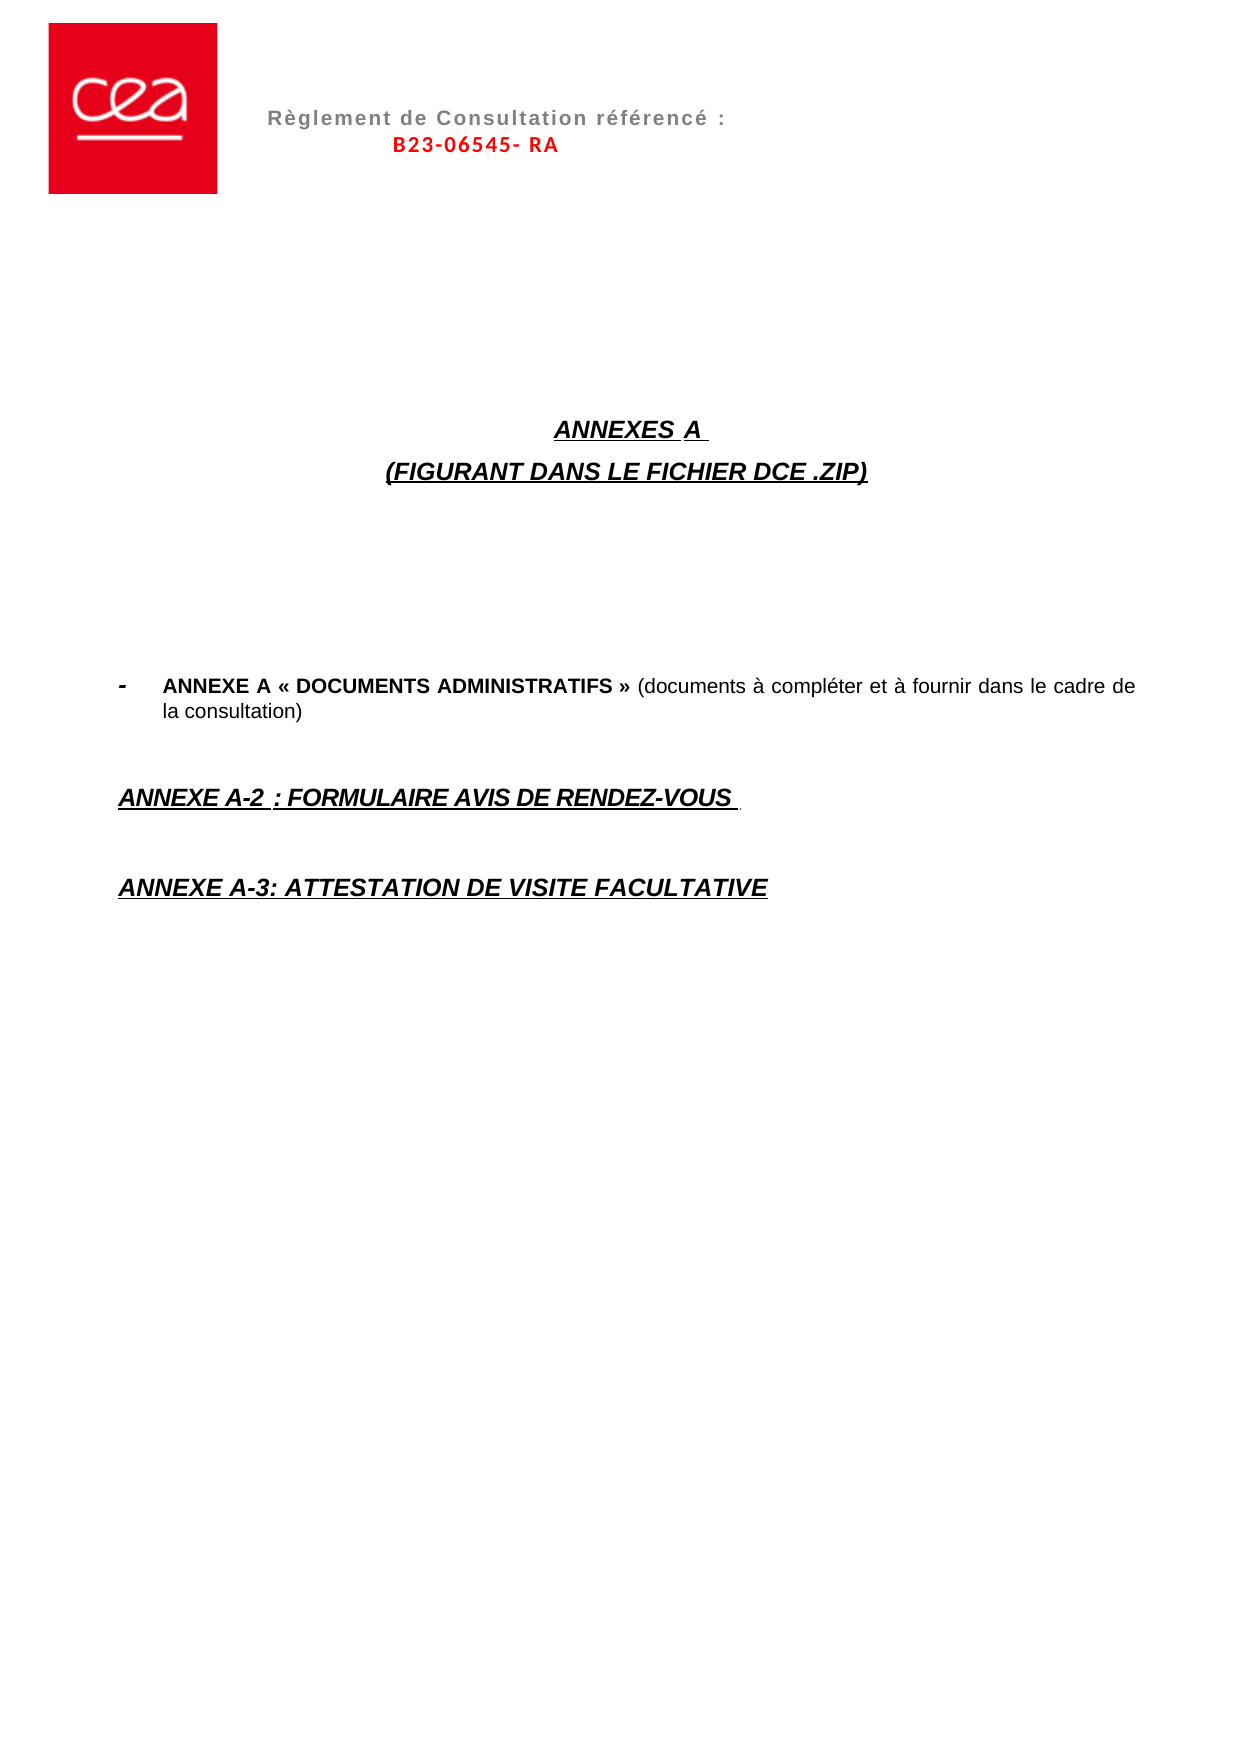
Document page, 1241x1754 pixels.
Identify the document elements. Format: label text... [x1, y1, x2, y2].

text Annexe A-2 : FORMULAIRE AVIS DE RENDEZ-VOUS [118, 783, 1137, 812]
text annexes A [118, 415, 1137, 444]
text Annexe A-3: ATTESTATION DE VISITE Facultative [118, 873, 1137, 901]
list ANNEXE A « DOCUMENTS ADMINISTRATIFS » (documents à compléter et à fournir dans le cadre de la consultation) [118, 670, 1137, 723]
text (figurant dans le fichier dce .zip) [118, 457, 1137, 485]
picture [48, 23, 218, 194]
